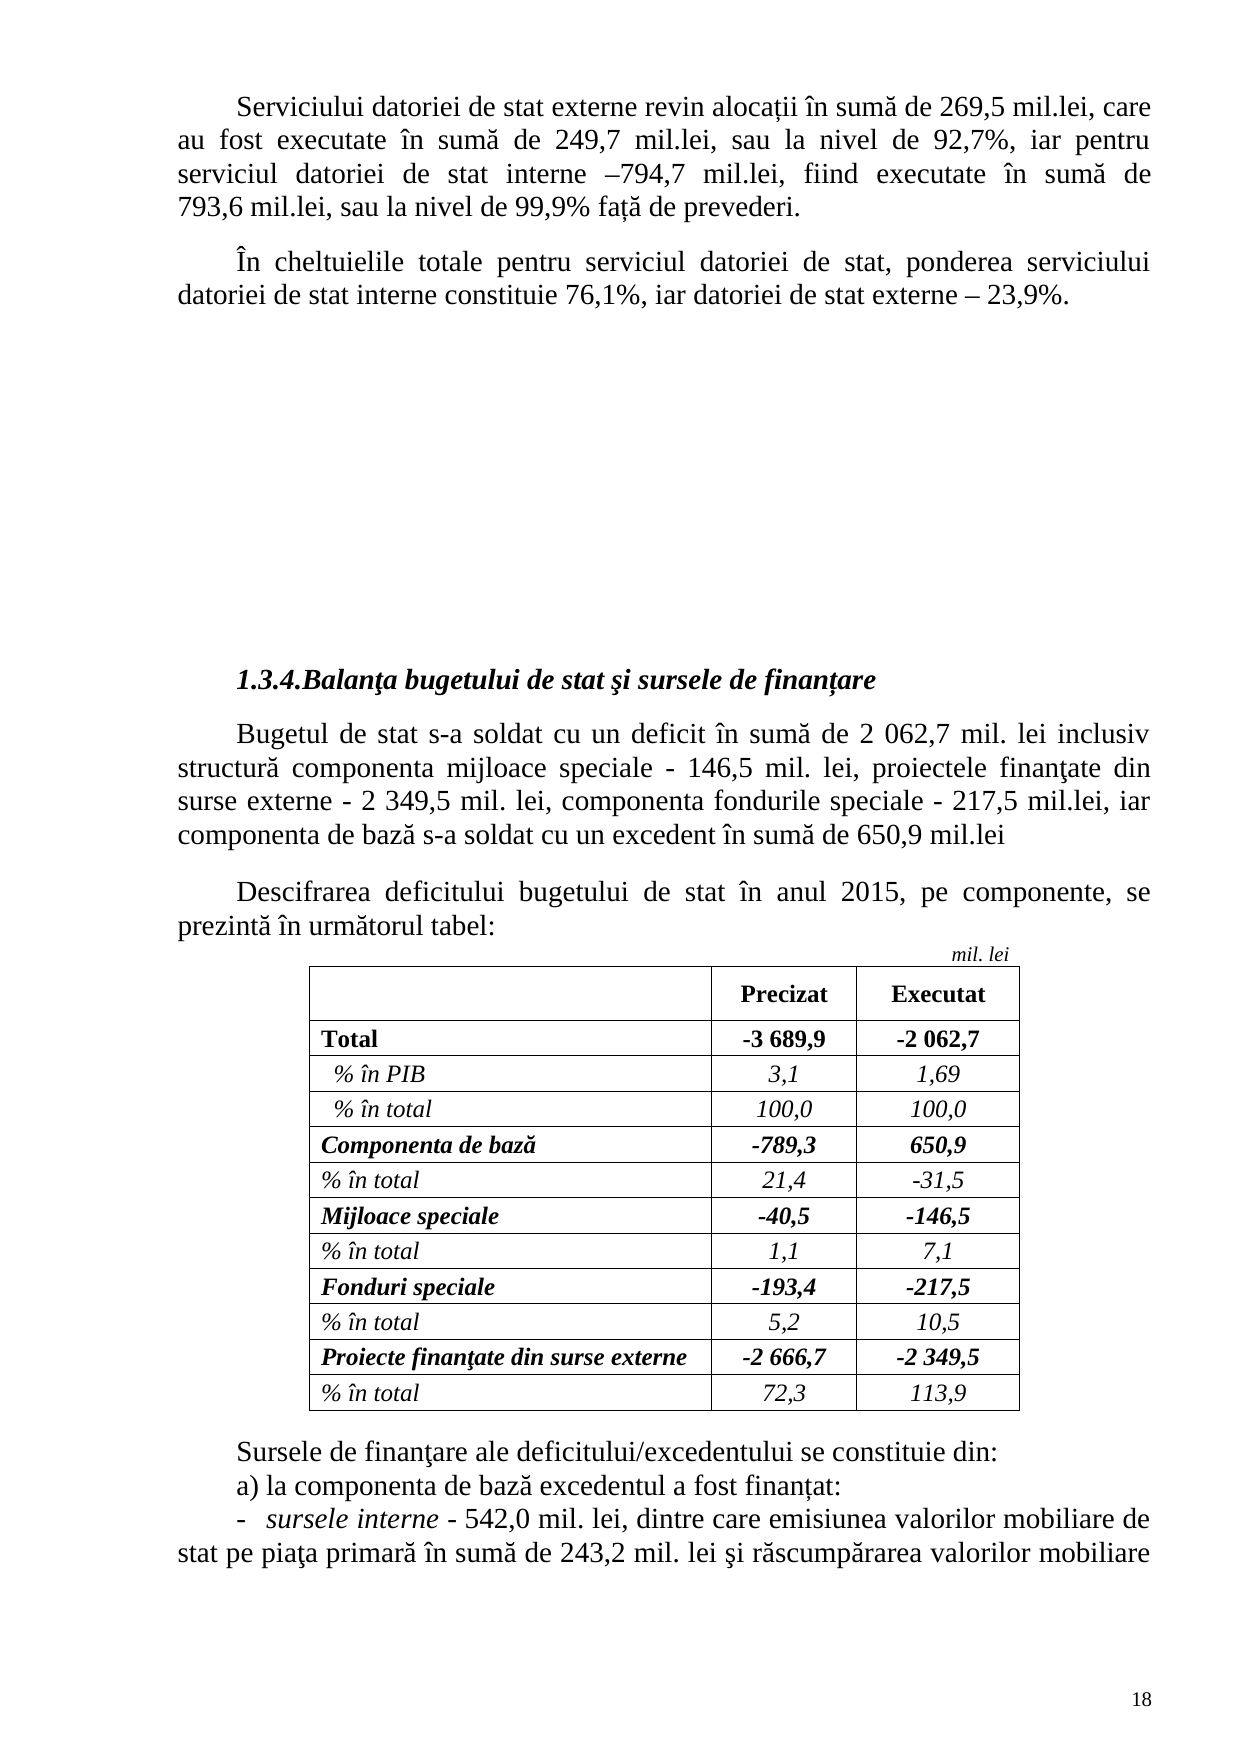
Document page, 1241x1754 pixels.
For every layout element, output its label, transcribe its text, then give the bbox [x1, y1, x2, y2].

table_cell Mijloace speciale [310, 1198, 711, 1232]
table_cell -3 689,9 [712, 1021, 856, 1055]
table_cell Total [310, 1021, 711, 1055]
table_cell % în total [310, 1304, 711, 1339]
text Serviciului datoriei de stat externe revin alocații în sumă de 269,5 mil.lei, care au fost executate în sumă de 249,7 mil.lei, sau la nivel de 92,7%, iar pentru serviciul datoriei de stat interne –794,7 mil.lei, fiind executate în sumă de 793,6 mil.lei, sau la nivel de 99,9% față de prevederi. [177, 89, 1152, 223]
table_cell % în PIB [310, 1056, 711, 1091]
text 1.3.4.Balanţa bugetului de stat şi sursele de finanțare [177, 662, 1152, 696]
table_header Precizat [712, 967, 856, 1020]
table_cell 1,69 [857, 1056, 1019, 1091]
table_cell -2 349,5 [857, 1340, 1019, 1374]
table_cell -2 062,7 [857, 1021, 1019, 1055]
table_cell Componenta de bază [310, 1127, 711, 1162]
table_cell 72,3 [712, 1375, 856, 1409]
table_header [310, 967, 711, 1020]
text Bugetul de stat s-a soldat cu un deficit în sumă de 2 062,7 mil. lei inclusiv structură componenta mijloace speciale - 146,5 mil. lei, proiectele finanţate din surse externe - 2 349,5 mil. lei, componenta fondurile speciale - 217,5 mil.lei, iar componenta de bază s-a soldat cu un excedent în sumă de 650,9 mil.lei [177, 716, 1152, 851]
table_cell 100,0 [857, 1092, 1019, 1126]
table_cell Proiecte finanţate din surse externe [310, 1340, 711, 1374]
table_cell -789,3 [712, 1127, 856, 1162]
table_cell Fonduri speciale [310, 1269, 711, 1303]
table_cell -31,5 [857, 1163, 1019, 1197]
table_cell 3,1 [712, 1056, 856, 1091]
text mil. lei [177, 942, 1063, 966]
text Descifrarea deficitului bugetului de stat în anul 2015, pe componente, se prezintă în următorul tabel: [177, 874, 1152, 942]
table_cell 650,9 [857, 1127, 1019, 1162]
table_cell -2 666,7 [712, 1340, 856, 1374]
table_cell -193,4 [712, 1269, 856, 1303]
table_cell % în total [310, 1375, 711, 1409]
table_cell % în total [310, 1163, 711, 1197]
table_cell -146,5 [857, 1198, 1019, 1232]
table_cell 7,1 [857, 1234, 1019, 1268]
table_cell 1,1 [712, 1234, 856, 1268]
table_cell -40,5 [712, 1198, 856, 1232]
table_cell 5,2 [712, 1304, 856, 1339]
table_cell % în total [310, 1092, 711, 1126]
table_cell 100,0 [712, 1092, 856, 1126]
text În cheltuielile totale pentru serviciul datoriei de stat, ponderea serviciului datoriei de stat interne constituie 76,1%, iar datoriei de stat externe – 23,9%. [177, 244, 1152, 311]
table_cell 10,5 [857, 1304, 1019, 1339]
table_cell 113,9 [857, 1375, 1019, 1409]
list la componenta de bază excedentul a fost finanțat: [177, 1468, 1152, 1502]
text Sursele de finanţare ale deficitului/excedentului se constituie din: [177, 1434, 1152, 1468]
table_cell 21,4 [712, 1163, 856, 1197]
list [177, 1502, 1152, 1569]
table_cell -217,5 [857, 1269, 1019, 1303]
table_cell % în total [310, 1234, 711, 1268]
table_header Executat [857, 967, 1019, 1020]
